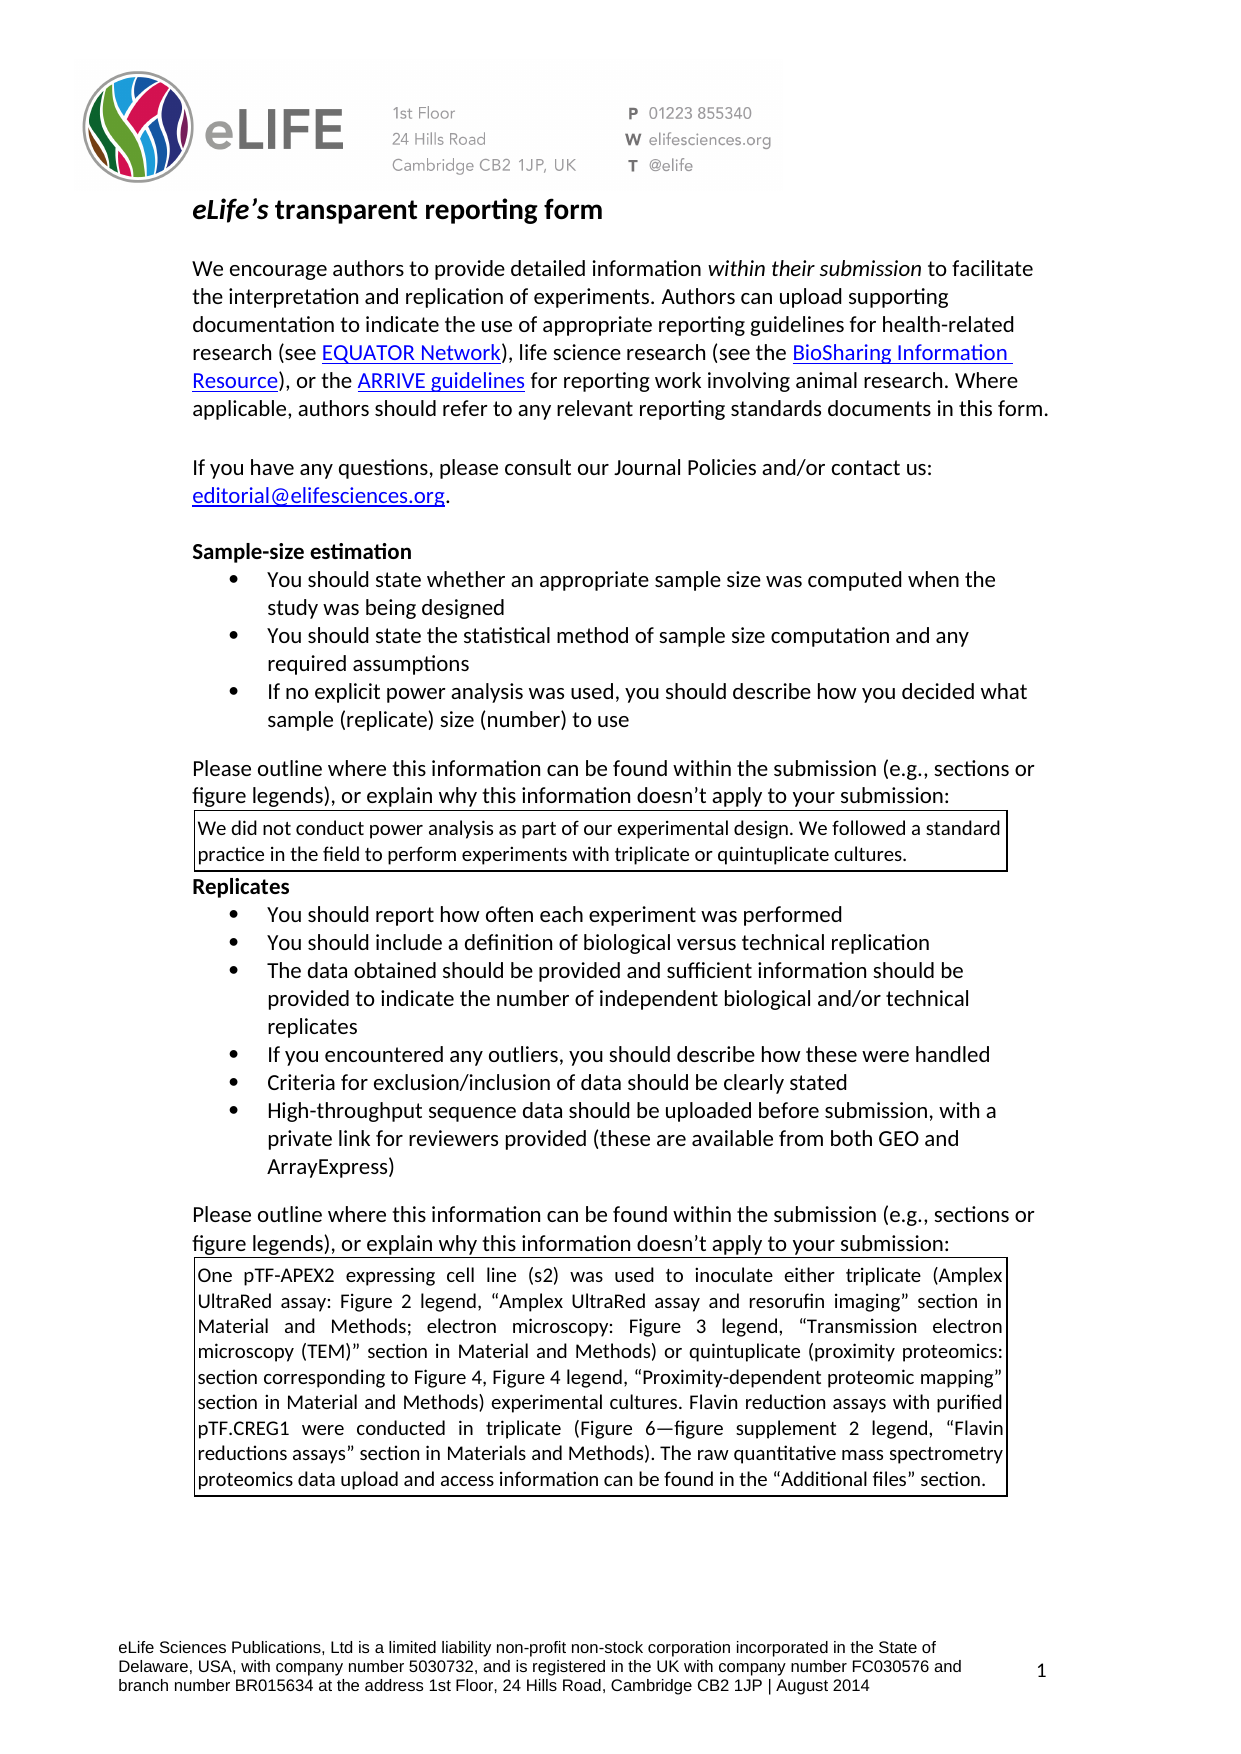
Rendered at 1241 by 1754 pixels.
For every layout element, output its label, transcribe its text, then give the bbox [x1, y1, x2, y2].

text One pTF-APEX2 expressing cell line (s2) was used to inoculate either triplicate (Amplex UltraRed assay: Figure 2 legend, “Amplex UltraRed assay and resorufin imaging” section in Material and Methods; electron microscopy: Figure 3 legend, “Transmission electron microscopy (TEM)” section in Material and Methods) or quintuplicate (proximity proteomics: section corresponding to Figure 4, Figure 4 legend, “Proximity-dependent proteomic mapping” section in Material and Methods) experimental cultures. Flavin reduction assays with purified pTF.CREG1 were conducted in triplicate (Figure 6—figure supplement 2 legend, “Flavin reductions assays” section in Materials and Methods). The raw quantitative mass spectrometry proteomics data upload and access information can be found in the “Additional files” section. [195, 1260, 1006, 1493]
list Criteria for exclusion/inclusion of data should be clearly stated [229, 1068, 1053, 1096]
list You should report how often each experiment was performed [229, 900, 1053, 928]
list You should state whether an appropriate sample size was computed when the study was being designed [229, 565, 1053, 621]
list You should state the statistical method of sample size computation and any required assumptions [229, 621, 1053, 677]
list The data obtained should be provided and sufficient information should be provided to indicate the number of independent biological and/or technical replicates [229, 956, 1053, 1040]
text We did not conduct power analysis as part of our experimental design. We followed a standard practice in the field to perform experiments with triplicate or quintuplicate cultures. [195, 813, 1006, 868]
text We encourage authors to provide detailed information within their submission to facilitate the interpretation and replication of experiments. Authors can upload supporting documentation to indicate the use of appropriate reporting guidelines for health-related research (see EQUATOR Network), life science research (see the BioSharing Information Resource), or the ARRIVE guidelines for reporting work involving animal research. Where applicable, authors should refer to any relevant reporting standards documents in this form. [192, 254, 1053, 423]
list If no explicit power analysis was used, you should describe how you decided what sample (replicate) size (number) to use [229, 677, 1053, 733]
text Sample-size estimation [192, 537, 1053, 565]
list You should include a definition of biological versus technical replication [229, 928, 1053, 956]
list High-throughput sequence data should be uploaded before submission, with a private link for reviewers provided (these are available from both GEO and ArrayExpress) [229, 1096, 1053, 1180]
list If you encountered any outliers, you should describe how these were handled [229, 1040, 1053, 1068]
picture [73, 59, 784, 191]
text eLife’s transparent reporting form [192, 191, 1053, 226]
text If you have any questions, please consult our Journal Policies and/or contact us: editorial@elifesciences.org. [192, 453, 1053, 509]
text Replicates [192, 838, 1053, 900]
